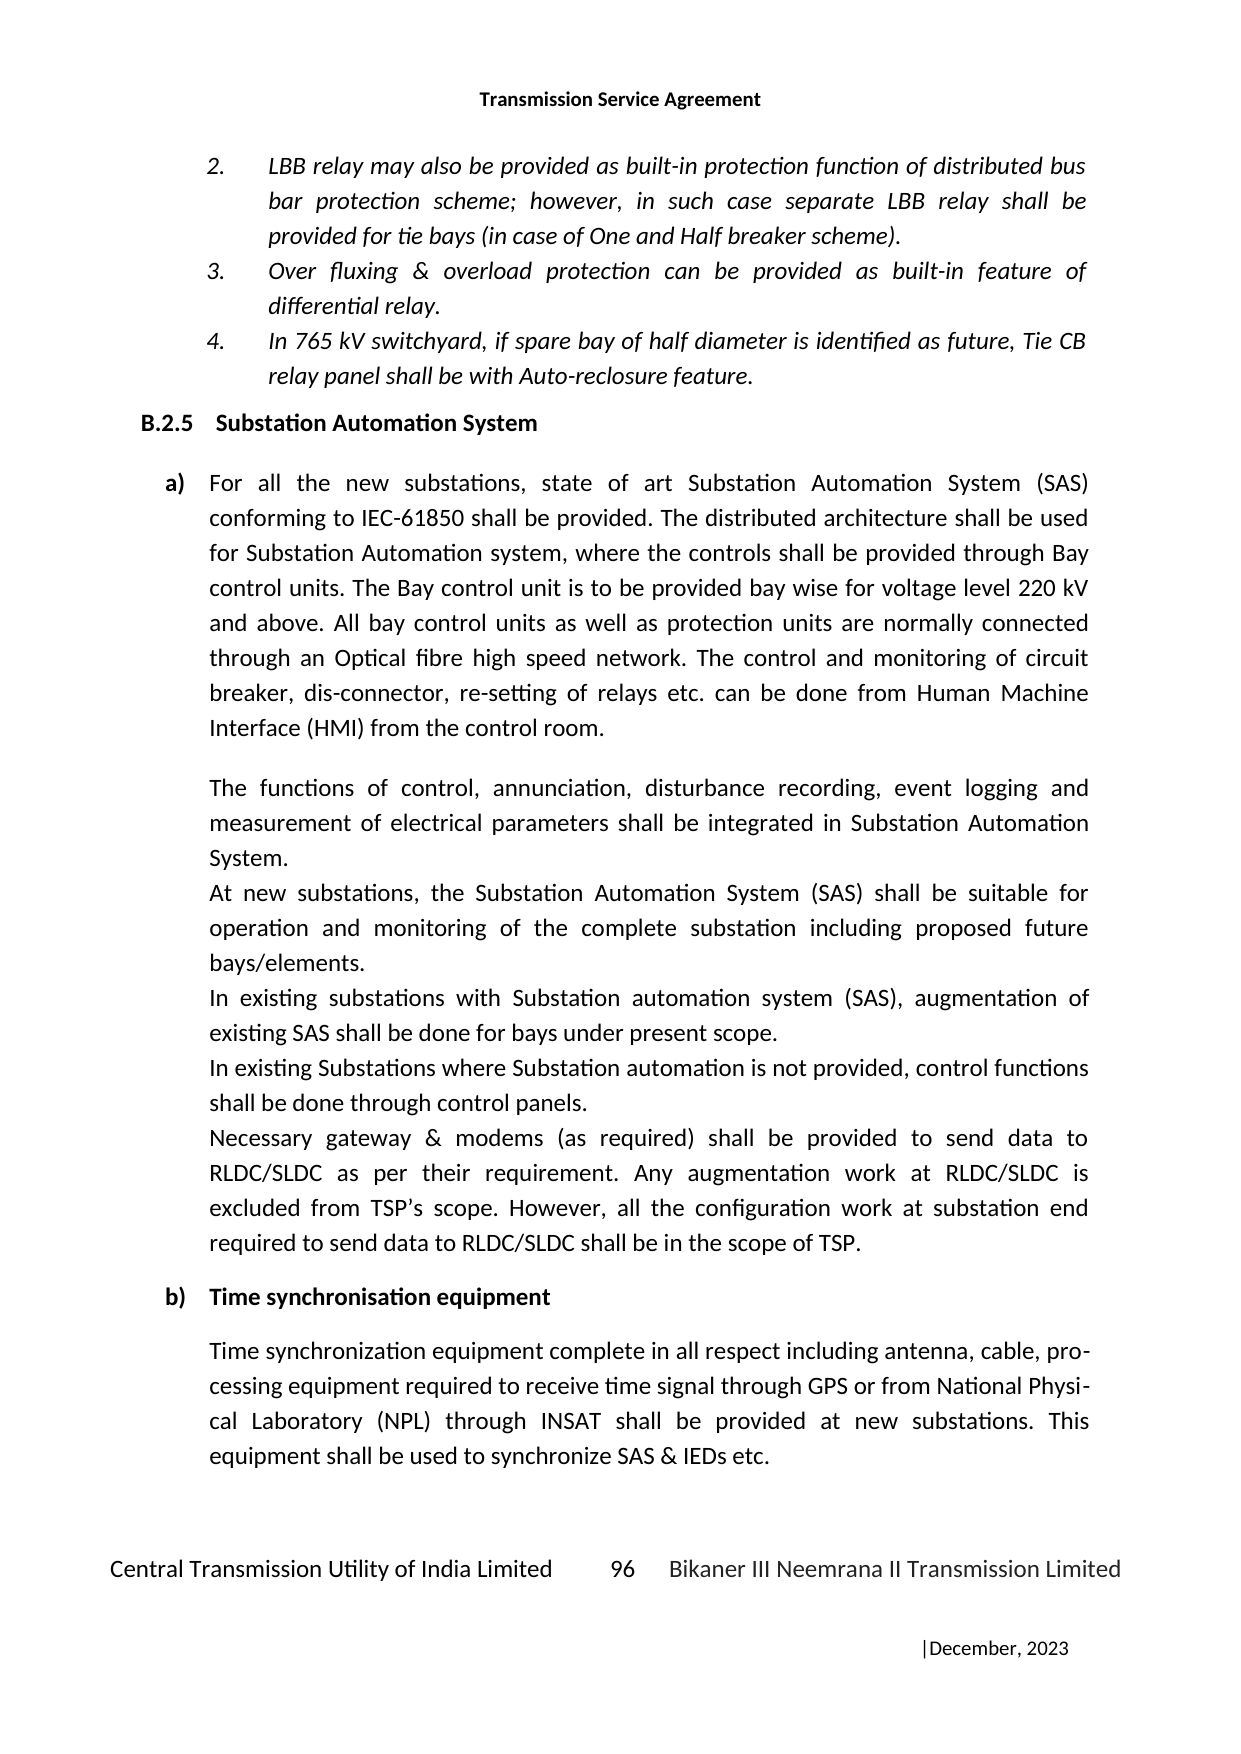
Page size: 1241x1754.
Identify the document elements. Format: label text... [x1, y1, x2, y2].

list Over fluxing & overload protection can be provided as built-in feature of differential relay. [206, 255, 1090, 321]
list In existing Substations where Substation automation is not provided, control functions shall be done through control panels. [209, 1052, 1090, 1118]
list At new substations, the Substation Automation System (SAS) shall be suitable for operation and monitoring of the complete substation including proposed future bays/elements. [209, 877, 1090, 978]
list LBB relay may also be provided as built-in protection function of distributed bus bar protection scheme; however, in such case separate LBB relay shall be provided for tie bays (in case of One and Half breaker scheme). [206, 150, 1090, 251]
list For all the new substations, state of art Substation Automation System (SAS) conforming to IEC-61850 shall be provided. The distributed architecture shall be used for Substation Automation system, where the controls shall be provided through Bay control units. The Bay control unit is to be provided bay wise for voltage level 220 kV and above. All bay control units as well as protection units are normally connected through an Optical fibre high speed network. The control and monitoring of circuit breaker, dis-connector, re-setting of relays etc. can be done from Human Machine Interface (HMI) from the control room. [165, 467, 1090, 743]
list In 765 kV switchyard, if spare bay of half diameter is identified as future, Tie CB relay panel shall be with Auto-reclosure feature. [206, 325, 1090, 391]
list Necessary gateway & modems (as required) shall be provided to send data to RLDC/SLDC as per their requirement. Any augmentation work at RLDC/SLDC is excluded from TSP’s scope. However, all the configuration work at substation end required to send data to RLDC/SLDC shall be in the scope of TSP. [209, 1122, 1090, 1258]
list Time synchronisation equipment [165, 1281, 1090, 1312]
list The functions of control, annunciation, disturbance recording, event logging and measurement of electrical parameters shall be integrated in Substation Automation System. [209, 772, 1090, 873]
list In existing substations with Substation automation system (SAS), augmentation of existing SAS shall be done for bays under present scope. [209, 982, 1090, 1048]
text B.2.5 Substation Automation System [141, 407, 1090, 438]
list Time synchronization equipment complete in all respect including antenna, cable, processing equipment required to receive time signal through GPS or from National Physical Laboratory (NPL) through INSAT shall be provided at new substations. This equipment shall be used to synchronize SAS & IEDs etc. [209, 1335, 1090, 1471]
